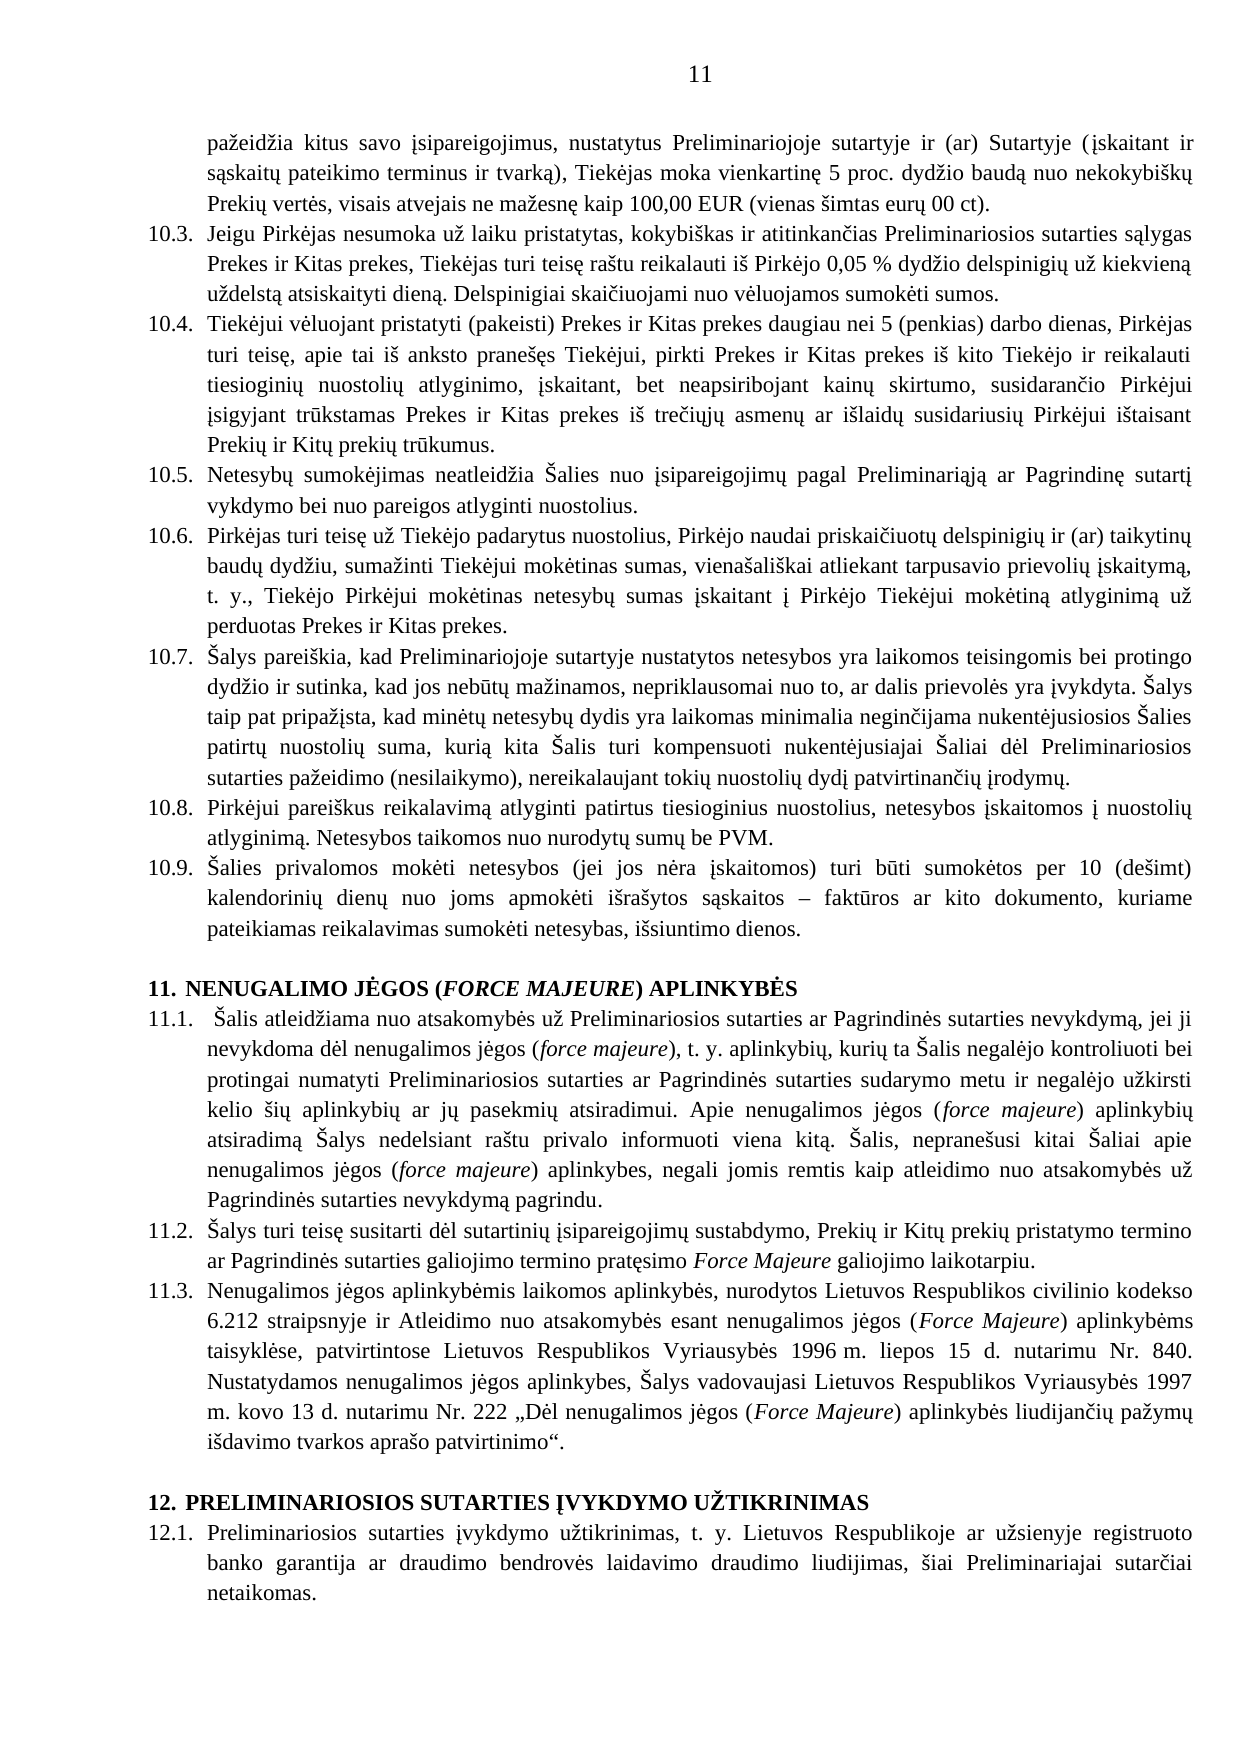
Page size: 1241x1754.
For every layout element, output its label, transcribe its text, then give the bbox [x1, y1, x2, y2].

list Pirkėjui pareiškus reikalavimą atlyginti patirtus tiesioginius nuostolius, netesybos įskaitomos į nuostolių atlyginimą. Netesybos taikomos nuo nurodytų sumų be PVM. [148, 794, 1193, 850]
list Šalys pareiškia, kad Preliminariojoje sutartyje nustatytos netesybos yra laikomos teisingomis bei protingo dydžio ir sutinka, kad jos nebūtų mažinamos, nepriklausomai nuo to, ar dalis prievolės yra įvykdyta. Šalys taip pat pripažįsta, kad minėtų netesybų dydis yra laikomas minimalia neginčijama nukentėjusiosios Šalies patirtų nuostolių suma, kurią kita Šalis turi kompensuoti nukentėjusiajai Šaliai dėl Preliminariosios sutarties pažeidimo (nesilaikymo), nereikalaujant tokių nuostolių dydį patvirtinančių įrodymų. [148, 643, 1193, 790]
list Nenugalimos jėgos aplinkybėmis laikomos aplinkybės, nurodytos Lietuvos Respublikos civilinio kodekso 6.212 straipsnyje ir Atleidimo nuo atsakomybės esant nenugalimos jėgos (Force Majeure) aplinkybėms taisyklėse, patvirtintose Lietuvos Respublikos Vyriausybės 1996 m. liepos 15 d. nutarimu Nr. 840. Nustatydamos nenugalimos jėgos aplinkybes, Šalys vadovaujasi Lietuvos Respublikos Vyriausybės 1997 m. kovo 13 d. nutarimu Nr. 222 „Dėl nenugalimos jėgos (Force Majeure) aplinkybės liudijančių pažymų išdavimo tvarkos aprašo patvirtinimo“. [148, 1277, 1193, 1454]
list Šalis atleidžiama nuo atsakomybės už Preliminariosios sutarties ar Pagrindinės sutarties nevykdymą, jei ji nevykdoma dėl nenugalimos jėgos (force majeure), t. y. aplinkybių, kurių ta Šalis negalėjo kontroliuoti bei protingai numatyti Preliminariosios sutarties ar Pagrindinės sutarties sudarymo metu ir negalėjo užkirsti kelio šių aplinkybių ar jų pasekmių atsiradimui. Apie nenugalimos jėgos (force majeure) aplinkybių atsiradimą Šalys nedelsiant raštu privalo informuoti viena kitą. Šalis, nepranešusi kitai Šaliai apie nenugalimos jėgos (force majeure) aplinkybes, negali jomis remtis kaip atleidimo nuo atsakomybės už Pagrindinės sutarties nevykdymą pagrindu. [148, 1005, 1193, 1213]
list NENUGALIMO JĖGOS (FORCE MAJEURE) APLINKYBĖS [148, 975, 1194, 1001]
list Jeigu Pirkėjas nesumoka už laiku pristatytas, kokybiškas ir atitinkančias Preliminariosios sutarties sąlygas Prekes ir Kitas prekes, Tiekėjas turi teisę raštu reikalauti iš Pirkėjo 0,05 % dydžio delspinigių už kiekvieną uždelstą atsiskaityti dieną. Delspinigiai skaičiuojami nuo vėluojamos sumokėti sumos. [148, 220, 1193, 307]
list Tiekėjui vėluojant pristatyti (pakeisti) Prekes ir Kitas prekes daugiau nei 5 (penkias) darbo dienas, Pirkėjas turi teisę, apie tai iš anksto pranešęs Tiekėjui, pirkti Prekes ir Kitas prekes iš kito Tiekėjo ir reikalauti tiesioginių nuostolių atlyginimo, įskaitant, bet neapsiribojant kainų skirtumo, susidarančio Pirkėjui įsigyjant trūkstamas Prekes ir Kitas prekes iš trečiųjų asmenų ar išlaidų susidariusių Pirkėjui ištaisant Prekių ir Kitų prekių trūkumus. [148, 311, 1193, 458]
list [148, 129, 1193, 216]
list Pirkėjas turi teisę už Tiekėjo padarytus nuostolius, Pirkėjo naudai priskaičiuotų delspinigių ir (ar) taikytinų baudų dydžiu, sumažinti Tiekėjui mokėtinas sumas, vienašališkai atliekant tarpusavio prievolių įskaitymą, t. y., Tiekėjo Pirkėjui mokėtinas netesybų sumas įskaitant į Pirkėjo Tiekėjui mokėtiną atlyginimą už perduotas Prekes ir Kitas prekes. [148, 522, 1193, 639]
list Šalies privalomos mokėti netesybos (jei jos nėra įskaitomos) turi būti sumokėtos per 10 (dešimt) kalendorinių dienų nuo joms apmokėti išrašytos sąskaitos – faktūros ar kito dokumento, kuriame pateikiamas reikalavimas sumokėti netesybas, išsiuntimo dienos. [148, 854, 1193, 941]
list PRELIMINARIOSIOS SUTARTIES ĮVYKDYMO UŽTIKRINIMAS [148, 1489, 1194, 1515]
list Šalys turi teisę susitarti dėl sutartinių įsipareigojimų sustabdymo, Prekių ir Kitų prekių pristatymo termino ar Pagrindinės sutarties galiojimo termino pratęsimo Force Majeure galiojimo laikotarpiu. [148, 1217, 1193, 1273]
list Preliminariosios sutarties įvykdymo užtikrinimas, t. y. Lietuvos Respublikoje ar užsienyje registruoto banko garantija ar draudimo bendrovės laidavimo draudimo liudijimas, šiai Preliminariajai sutarčiai netaikomas. [148, 1519, 1193, 1606]
list Netesybų sumokėjimas neatleidžia Šalies nuo įsipareigojimų pagal Preliminariąją ar Pagrindinę sutartį vykdymo bei nuo pareigos atlyginti nuostolius. [148, 462, 1193, 518]
